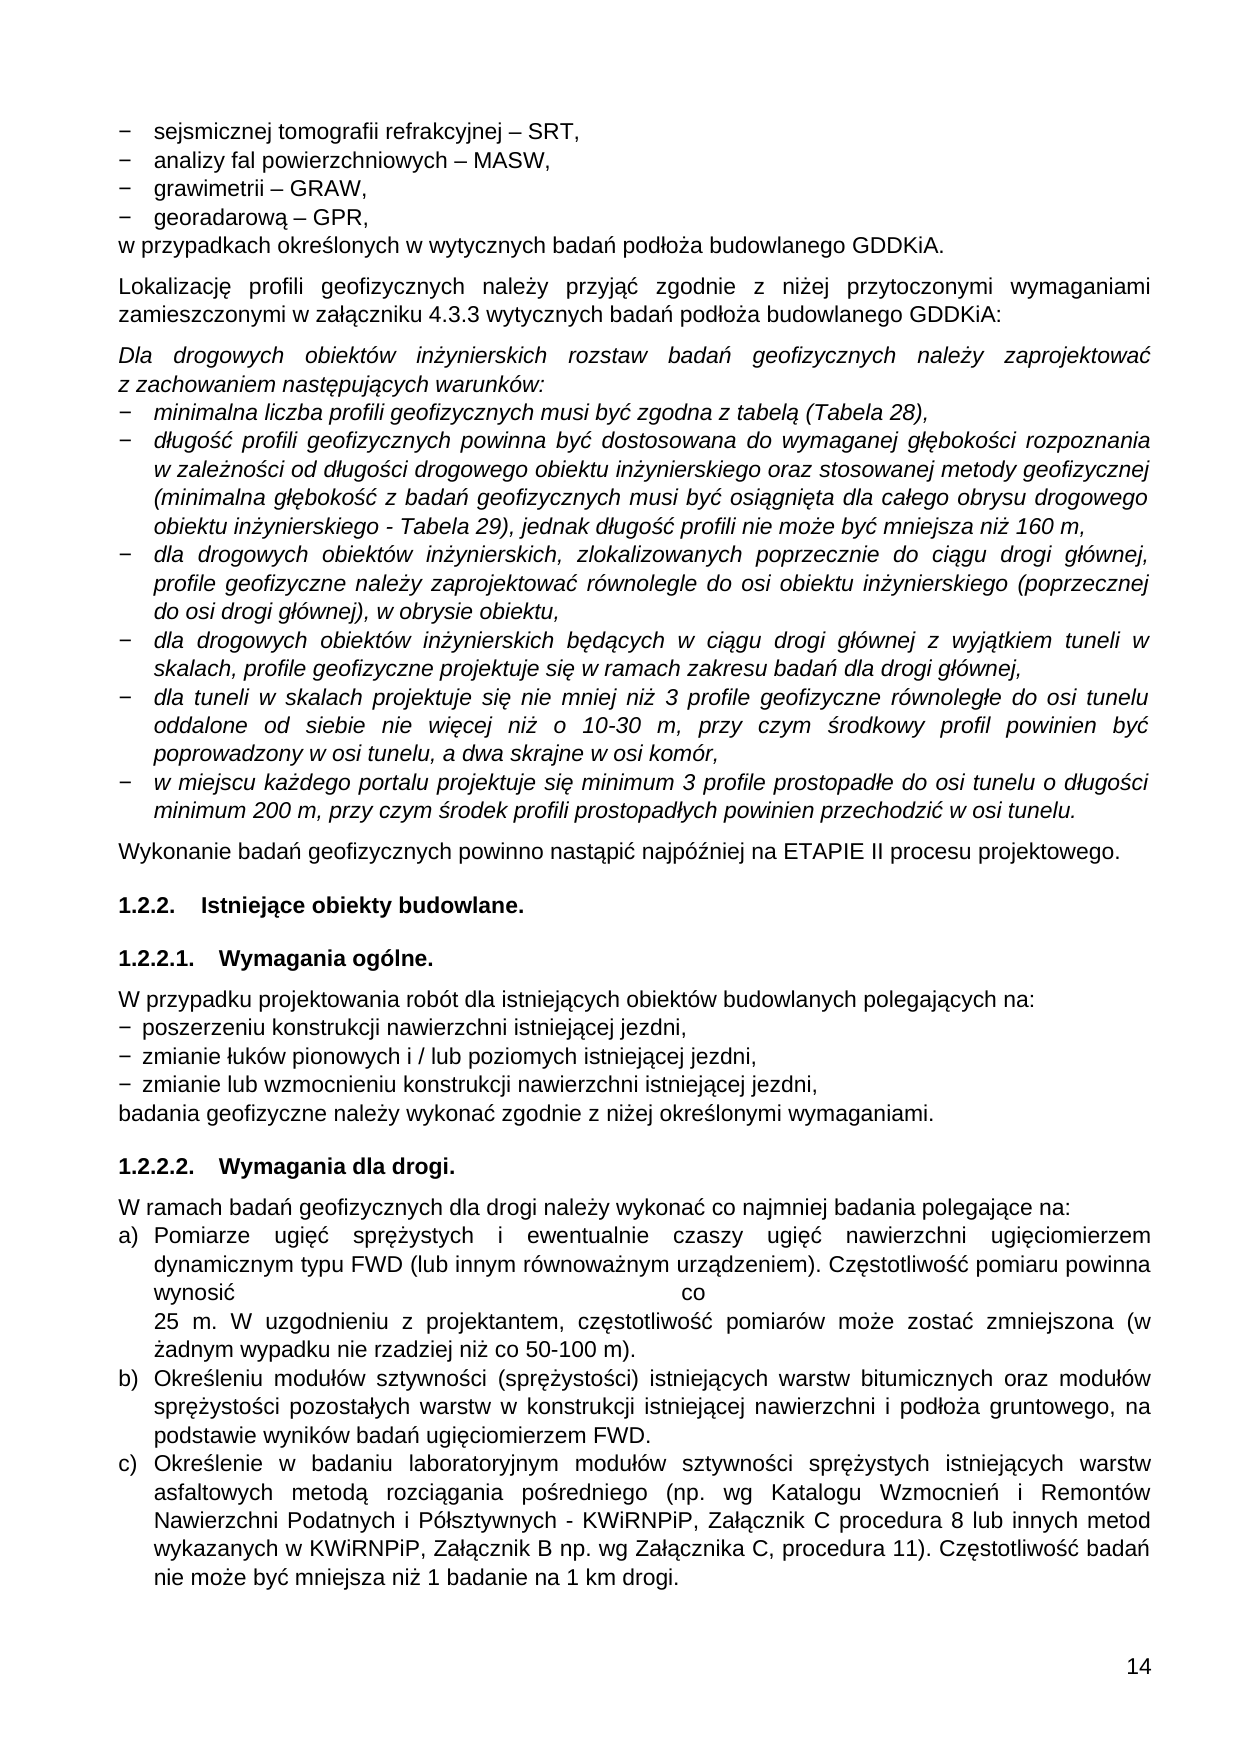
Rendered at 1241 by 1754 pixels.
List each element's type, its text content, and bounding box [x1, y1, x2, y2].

list dla tuneli w skalach projektuje się nie mniej niż 3 profile geofizyczne równoległe do osi tunelu oddalone od siebie nie więcej niż o 10-30 m, przy czym środkowy profil powinien być poprowadzony w osi tunelu, a dwa skrajne w osi komór, [118, 683, 1152, 767]
text W ramach badań geofizycznych dla drogi należy wykonać co najmniej badania polegające na: [118, 1194, 1152, 1220]
list zmianie łuków pionowych i / lub poziomych istniejącej jezdni, [118, 1043, 1152, 1069]
text w przypadkach określonych w wytycznych badań podłoża budowlanego GDDKiA. [118, 232, 1152, 258]
list Określenie w badaniu laboratoryjnym modułów sztywności sprężystych istniejących warstw asfaltowych metodą rozciągania pośredniego (np. wg Katalogu Wzmocnień i Remontów Nawierzchni Podatnych i Półsztywnych - KWiRNPiP, Załącznik C procedura 8 lub innych metod wykazanych w KWiRNPiP, Załącznik B np. wg Załącznika C, procedura 11). Częstotliwość badań nie może być mniejsza niż 1 badanie na 1 km drogi. [118, 1450, 1152, 1590]
list georadarową – GPR, [118, 203, 1152, 230]
subtitle Wymagania ogólne. [118, 945, 1152, 971]
list zmianie lub wzmocnieniu konstrukcji nawierzchni istniejącej jezdni, [118, 1071, 1152, 1098]
subtitle Wymagania dla drogi. [118, 1153, 1152, 1179]
text W przypadku projektowania robót dla istniejących obiektów budowlanych polegających na: [118, 986, 1152, 1012]
list w miejscu każdego portalu projektuje się minimum 3 profile prostopadłe do osi tunelu o długości minimum 200 m, przy czym środek profili prostopadłych powinien przechodzić w osi tunelu. [118, 769, 1152, 823]
list grawimetrii – GRAW, [118, 175, 1152, 201]
list dla drogowych obiektów inżynierskich, zlokalizowanych poprzecznie do ciągu drogi głównej, profile geofizyczne należy zaprojektować równolegle do osi obiektu inżynierskiego (poprzecznej do osi drogi głównej), w obrysie obiektu, [118, 541, 1152, 624]
list sejsmicznej tomografii refrakcyjnej – SRT, [118, 118, 1152, 144]
text Wykonanie badań geofizycznych powinno nastąpić najpóźniej na ETAPIE II procesu projektowego. [118, 838, 1152, 864]
text Dla drogowych obiektów inżynierskich rozstaw badań geofizycznych należy zaprojektować z zachowaniem następujących warunków: [118, 342, 1152, 397]
list długość profili geofizycznych powinna być dostosowana do wymaganej głębokości rozpoznania w zależności od długości drogowego obiektu inżynierskiego oraz stosowanej metody geofizycznej (minimalna głębokość z badań geofizycznych musi być osiągnięta dla całego obrysu drogowego obiektu inżynierskiego - Tabela 29), jednak długość profili nie może być mniejsza niż 160 m, [118, 427, 1152, 539]
text Lokalizację profili geofizycznych należy przyjąć zgodnie z niżej przytoczonymi wymaganiami zamieszczonymi w załączniku 4.3.3 wytycznych badań podłoża budowlanego GDDKiA: [118, 273, 1152, 328]
subtitle Istniejące obiekty budowlane. [118, 892, 1152, 918]
list dla drogowych obiektów inżynierskich będących w ciągu drogi głównej z wyjątkiem tuneli w skalach, profile geofizyczne projektuje się w ramach zakresu badań dla drogi głównej, [118, 627, 1152, 681]
list Określeniu modułów sztywności (sprężystości) istniejących warstw bitumicznych oraz modułów sprężystości pozostałych warstw w konstrukcji istniejącej nawierzchni i podłoża gruntowego, na podstawie wyników badań ugięciomierzem FWD. [118, 1365, 1152, 1448]
list minimalna liczba profili geofizycznych musi być zgodna z tabelą (Tabela 28), [118, 399, 1152, 425]
text badania geofizyczne należy wykonać zgodnie z niżej określonymi wymaganiami. [118, 1100, 1152, 1126]
list poszerzeniu konstrukcji nawierzchni istniejącej jezdni, [118, 1014, 1152, 1041]
list Pomiarze ugięć sprężystych i ewentualnie czaszy ugięć nawierzchni ugięciomierzem dynamicznym typu FWD (lub innym równoważnym urządzeniem). Częstotliwość pomiaru powinna wynosić co 25 m. W uzgodnieniu z projektantem, częstotliwość pomiarów może zostać zmniejszona (w żadnym wypadku nie rzadziej niż co 50-100 m). [118, 1222, 1152, 1363]
list analizy fal powierzchniowych – MASW, [118, 147, 1152, 173]
